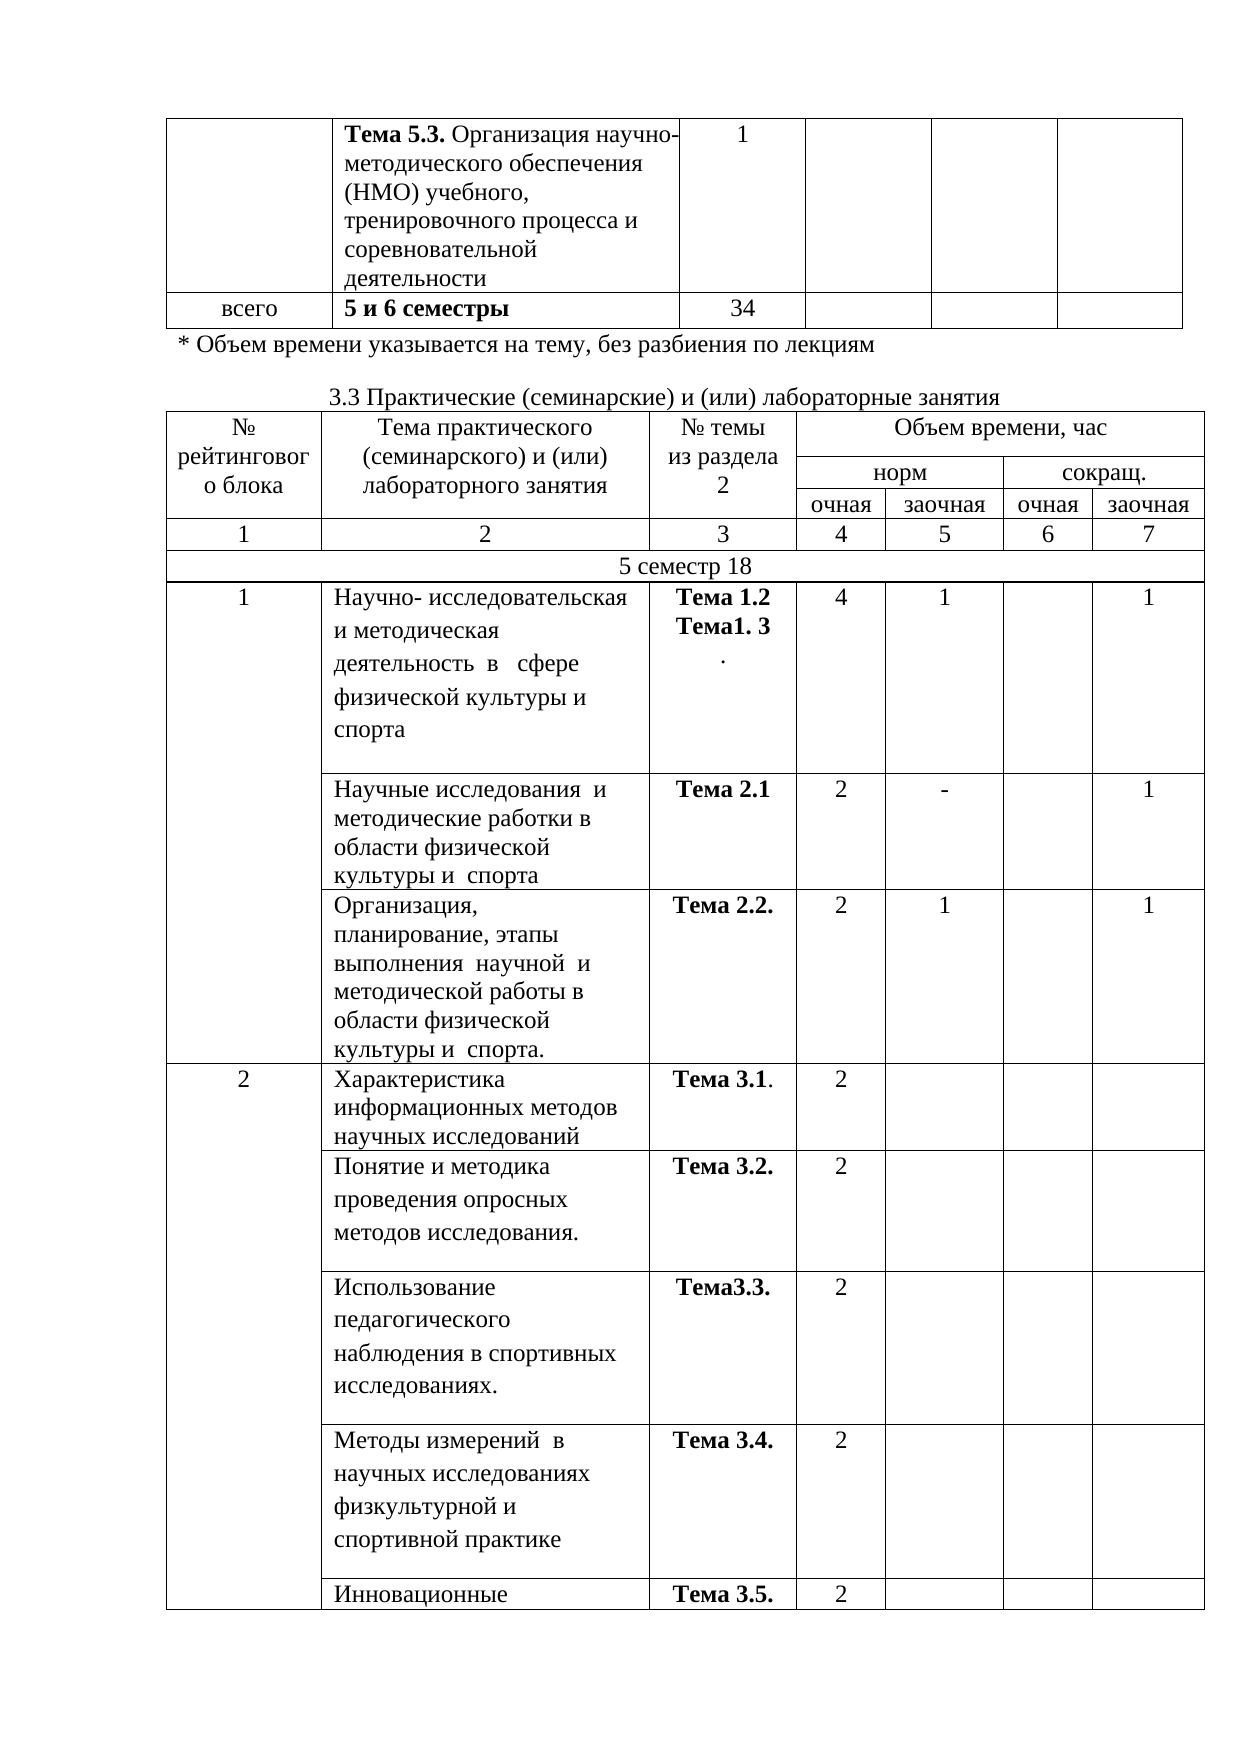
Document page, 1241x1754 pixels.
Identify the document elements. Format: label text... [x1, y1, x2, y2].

table_cell 1 [1093, 583, 1204, 773]
table_cell 2 [797, 1425, 885, 1578]
table_cell [1004, 583, 1092, 773]
table_cell 1 [167, 519, 321, 550]
table_cell 3 [650, 519, 796, 550]
table_cell [886, 1064, 1003, 1150]
table_cell Научно- исследовательская и методическая деятельность в сфере физической культуры и спорта [322, 583, 649, 773]
table_cell [1004, 1425, 1092, 1578]
table_cell Тема 3.2. [650, 1151, 796, 1271]
table_cell 6 [1004, 519, 1092, 550]
table_cell Организация, планирование, этапы выполнения научной и методической работы в области физической культуры и спорта. [322, 890, 649, 1063]
table_header № темы из раздела 2 [650, 412, 796, 518]
table_cell [1093, 1064, 1204, 1150]
table_cell Понятие и методика проведения опросных методов исследования. [322, 1151, 649, 1271]
table_cell 5 и 6 семестры [333, 293, 679, 328]
table_cell 5 [886, 519, 1003, 550]
table_cell [1093, 1151, 1204, 1271]
table_cell [886, 1151, 1003, 1271]
table_cell Тема 2.2. [650, 890, 796, 1063]
table_cell 4 [797, 583, 885, 773]
table_cell [886, 1272, 1003, 1424]
table_cell Научные исследования и методические работки в области физической культуры и спорта [322, 774, 649, 889]
table_cell 1 [167, 583, 321, 1063]
table_cell [1004, 1579, 1092, 1609]
table_cell [1093, 1425, 1204, 1578]
table_cell всего [167, 293, 332, 328]
table_cell очная [1004, 489, 1092, 518]
table_cell Тема 3.1. [650, 1064, 796, 1150]
table_cell 4 [797, 519, 885, 550]
table_cell [932, 293, 1057, 328]
table_cell 2 [797, 1151, 885, 1271]
table_cell [886, 1425, 1003, 1578]
table_cell Тема 1.2 Тема1. 3 . [650, 583, 796, 773]
table_cell [806, 119, 931, 292]
table_cell [1058, 119, 1182, 292]
table_cell сокращ. [1004, 457, 1204, 488]
table_cell - [886, 774, 1003, 889]
table_cell 2 [167, 1064, 321, 1609]
table_cell 1 [680, 119, 805, 292]
table_cell 2 [322, 519, 649, 550]
table_cell Тема 5.3. Организация научно- методического обеспечения (НМО) учебного, тренировочного процесса и соревновательной деятельности [333, 119, 679, 292]
table_cell 5 семестр 18 [167, 551, 1204, 581]
table_cell 2 [797, 1064, 885, 1150]
table_cell 7 [1093, 519, 1204, 550]
table_cell Использование педагогического наблюдения в спортивных исследованиях. [322, 1272, 649, 1424]
table_cell [932, 119, 1057, 292]
table_cell 2 [797, 1579, 885, 1609]
table_cell Характеристика информационных методов научных исследований [322, 1064, 649, 1150]
table_cell 1 [1093, 890, 1204, 1063]
text 3.3 Практические (семинарские) и (или) лабораторные занятия [177, 382, 1152, 411]
table_cell [1004, 1064, 1092, 1150]
table_cell 34 [680, 293, 805, 328]
table_header № рейтингового блока [167, 412, 321, 518]
table_cell Тема 3.4. [650, 1425, 796, 1578]
table_cell [1004, 774, 1092, 889]
table_cell заочная [1093, 489, 1204, 518]
table_cell Методы измерений в научных исследованиях физкультурной и спортивной практике [322, 1425, 649, 1578]
table_cell 1 [1093, 774, 1204, 889]
table_header Тема практического (семинарского) и (или) лабораторного занятия [322, 412, 649, 518]
table_cell 1 [886, 890, 1003, 1063]
table_cell [886, 1579, 1003, 1609]
table_cell [1093, 1579, 1204, 1609]
table_cell [1093, 1272, 1204, 1424]
table_cell [1058, 293, 1182, 328]
table_cell 2 [797, 1272, 885, 1424]
table_cell [1004, 890, 1092, 1063]
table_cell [322, 1579, 649, 1609]
table_cell Тема 2.1 [650, 774, 796, 889]
table_cell норм [797, 457, 1003, 488]
table_cell заочная [886, 489, 1003, 518]
table_cell [1004, 1272, 1092, 1424]
table_cell 2 [797, 890, 885, 1063]
table_cell 1 [886, 583, 1003, 773]
table_header Объем времени, час [797, 412, 1204, 456]
table_cell Тема3.3. [650, 1272, 796, 1424]
table_cell [1004, 1151, 1092, 1271]
text * Объем времени указывается на тему, без разбиения по лекциям [177, 329, 1152, 357]
table_cell 2 [797, 774, 885, 889]
table_cell [806, 293, 931, 328]
table_cell очная [797, 489, 885, 518]
table_cell Тема 3.5. [650, 1579, 796, 1609]
